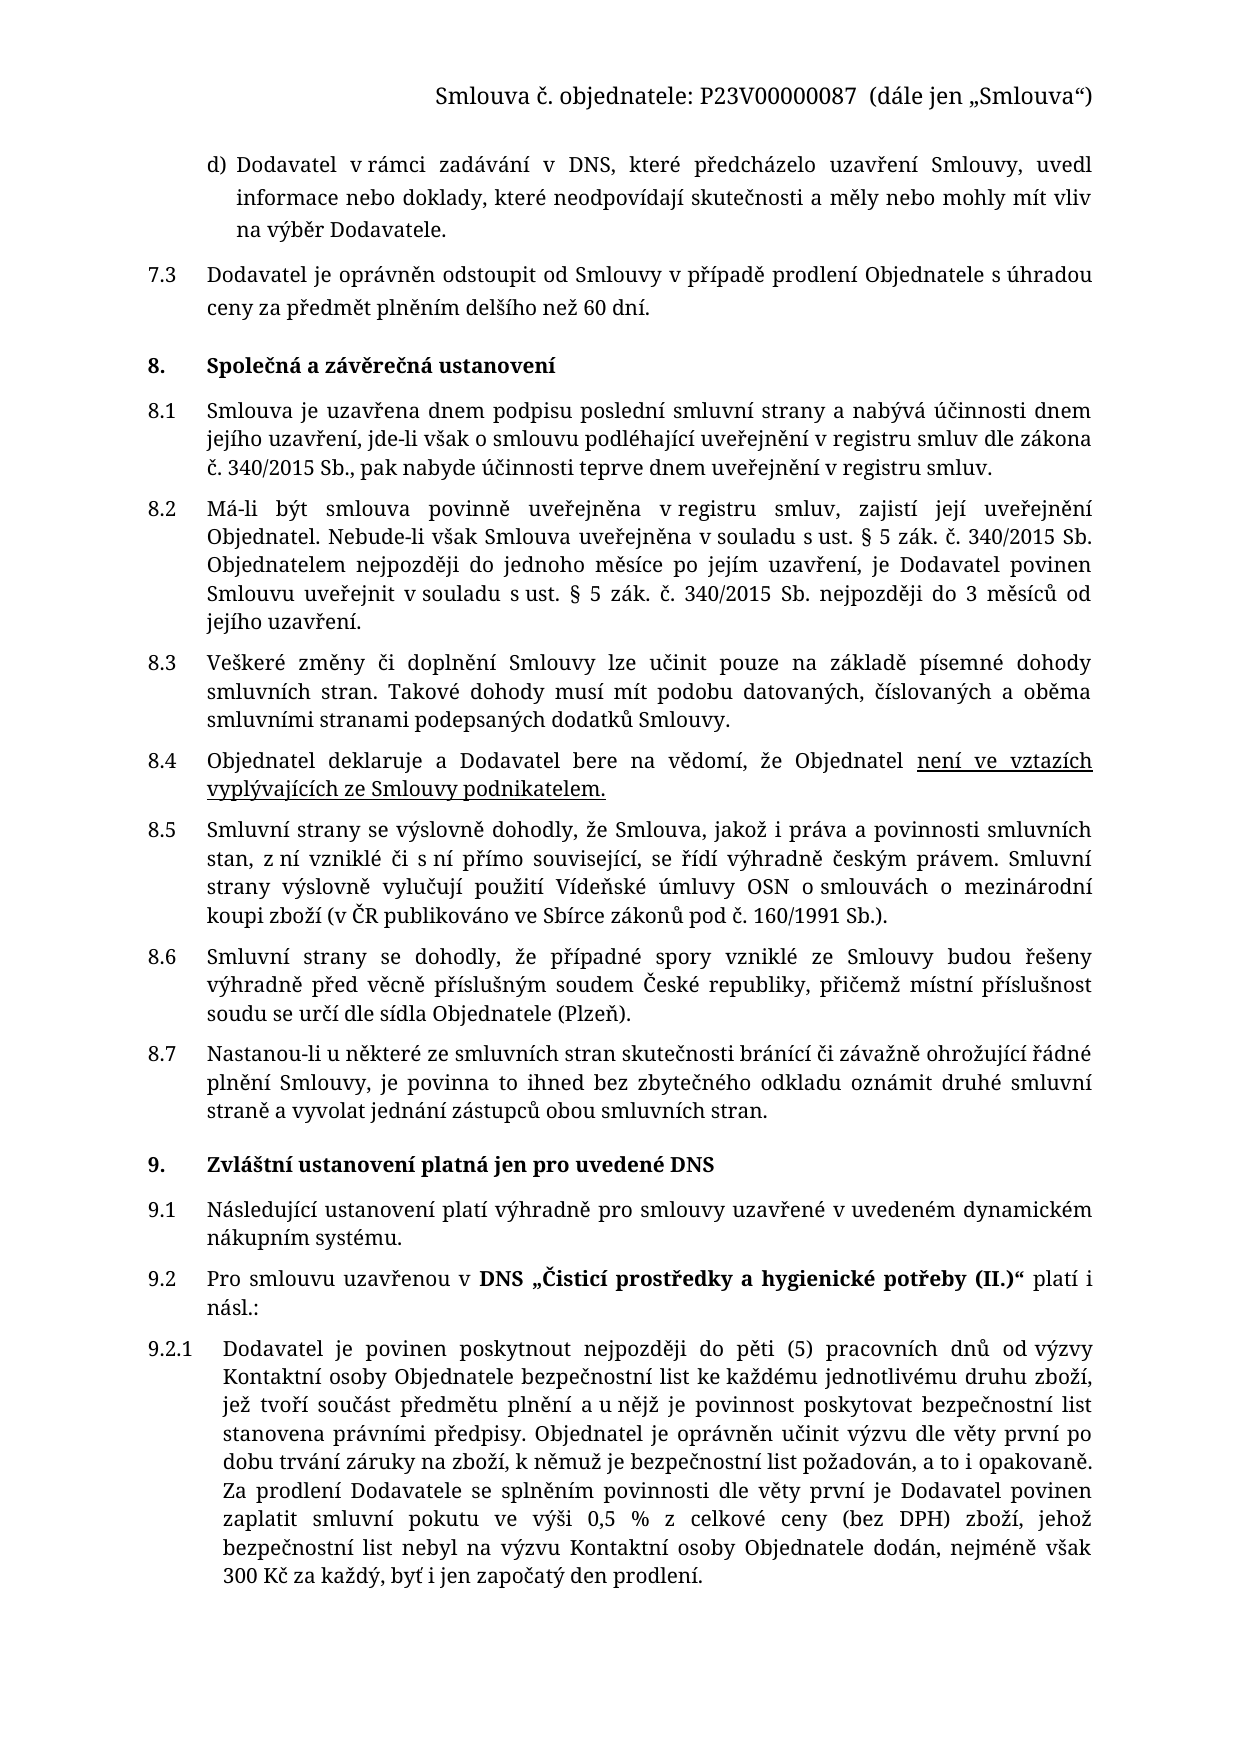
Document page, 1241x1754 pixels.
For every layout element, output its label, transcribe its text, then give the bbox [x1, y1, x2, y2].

list Smluvní strany se výslovně dohodly, že Smlouva, jakož i práva a povinnosti smluvních stan, z ní vzniklé či s ní přímo související, se řídí výhradně českým právem. Smluvní strany výslovně vylučují použití Vídeňské úmluvy OSN o smlouvách o mezinárodní koupi zboží (v ČR publikováno ve Sbírce zákonů pod č. 160/1991 Sb.). [148, 816, 1093, 929]
list Nastanou-li u některé ze smluvních stran skutečnosti bránící či závažně ohrožující řádné plnění Smlouvy, je povinna to ihned bez zbytečného odkladu oznámit druhé smluvní straně a vyvolat jednání zástupců obou smluvních stran. [148, 1039, 1093, 1125]
list Zvláštní ustanovení platná jen pro uvedené DNS [148, 1150, 1093, 1178]
list Smluvní strany se dohodly, že případné spory vzniklé ze Smlouvy budou řešeny výhradně před věcně příslušným soudem České republiky, přičemž místní příslušnost soudu se určí dle sídla Objednatele (Plzeň). [148, 942, 1093, 1027]
list Pro smlouvu uzavřenou v DNS „Čisticí prostředky a hygienické potřeby (II.)“ platí i násl.: [148, 1264, 1093, 1321]
list Dodavatel je povinen poskytnout nejpozději do pěti (5) pracovních dnů od výzvy Kontaktní osoby Objednatele bezpečnostní list ke každému jednotlivému druhu zboží, jež tvoří součást předmětu plnění a u nějž je povinnost poskytovat bezpečnostní list stanovena právními předpisy. Objednatel je oprávněn učinit výzvu dle věty první po dobu trvání záruky na zboží, k němuž je bezpečnostní list požadován, a to i opakovaně. Za prodlení Dodavatele se splněním povinnosti dle věty první je Dodavatel povinen zaplatit smluvní pokutu ve výši 0,5 % z celkové ceny (bez DPH) zboží, jehož bezpečnostní list nebyl na výzvu Kontaktní osoby Objednatele dodán, nejméně však 300 Kč za každý, byť i jen započatý den prodlení. [148, 1334, 1093, 1590]
list Objednatel deklaruje a Dodavatel bere na vědomí, že Objednatel není ve vztazích vyplývajících ze Smlouvy podnikatelem. [148, 746, 1093, 803]
list Společná a závěrečná ustanovení [148, 351, 1093, 379]
list Veškeré změny či doplnění Smlouvy lze učinit pouze na základě písemné dohody smluvních stran. Takové dohody musí mít podobu datovaných, číslovaných a oběma smluvními stranami podepsaných dodatků Smlouvy. [148, 648, 1093, 734]
list Dodavatel v rámci zadávání v DNS, které předcházelo uzavření Smlouvy, uvedl informace nebo doklady, které neodpovídají skutečnosti a měly nebo mohly mít vliv na výběr Dodavatele. [207, 150, 1093, 244]
list Dodavatel je oprávněn odstoupit od Smlouvy v případě prodlení Objednatele s úhradou ceny za předmět plněním delšího než 60 dní. [148, 261, 1093, 322]
list Smlouva je uzavřena dnem podpisu poslední smluvní strany a nabývá účinnosti dnem jejího uzavření, jde-li však o smlouvu podléhající uveřejnění v registru smluv dle zákona č. 340/2015 Sb., pak nabyde účinnosti teprve dnem uveřejnění v registru smluv. [148, 396, 1093, 481]
list Následující ustanovení platí výhradně pro smlouvy uzavřené v uvedeném dynamickém nákupním systému. [148, 1195, 1093, 1252]
list Má-li být smlouva povinně uveřejněna v registru smluv, zajistí její uveřejnění Objednatel. Nebude-li však Smlouva uveřejněna v souladu s ust. § 5 zák. č. 340/2015 Sb. Objednatelem nejpozději do jednoho měsíce po jejím uzavření, je Dodavatel povinen Smlouvu uveřejnit v souladu s ust. § 5 zák. č. 340/2015 Sb. nejpozději do 3 měsíců od jejího uzavření. [148, 494, 1093, 636]
